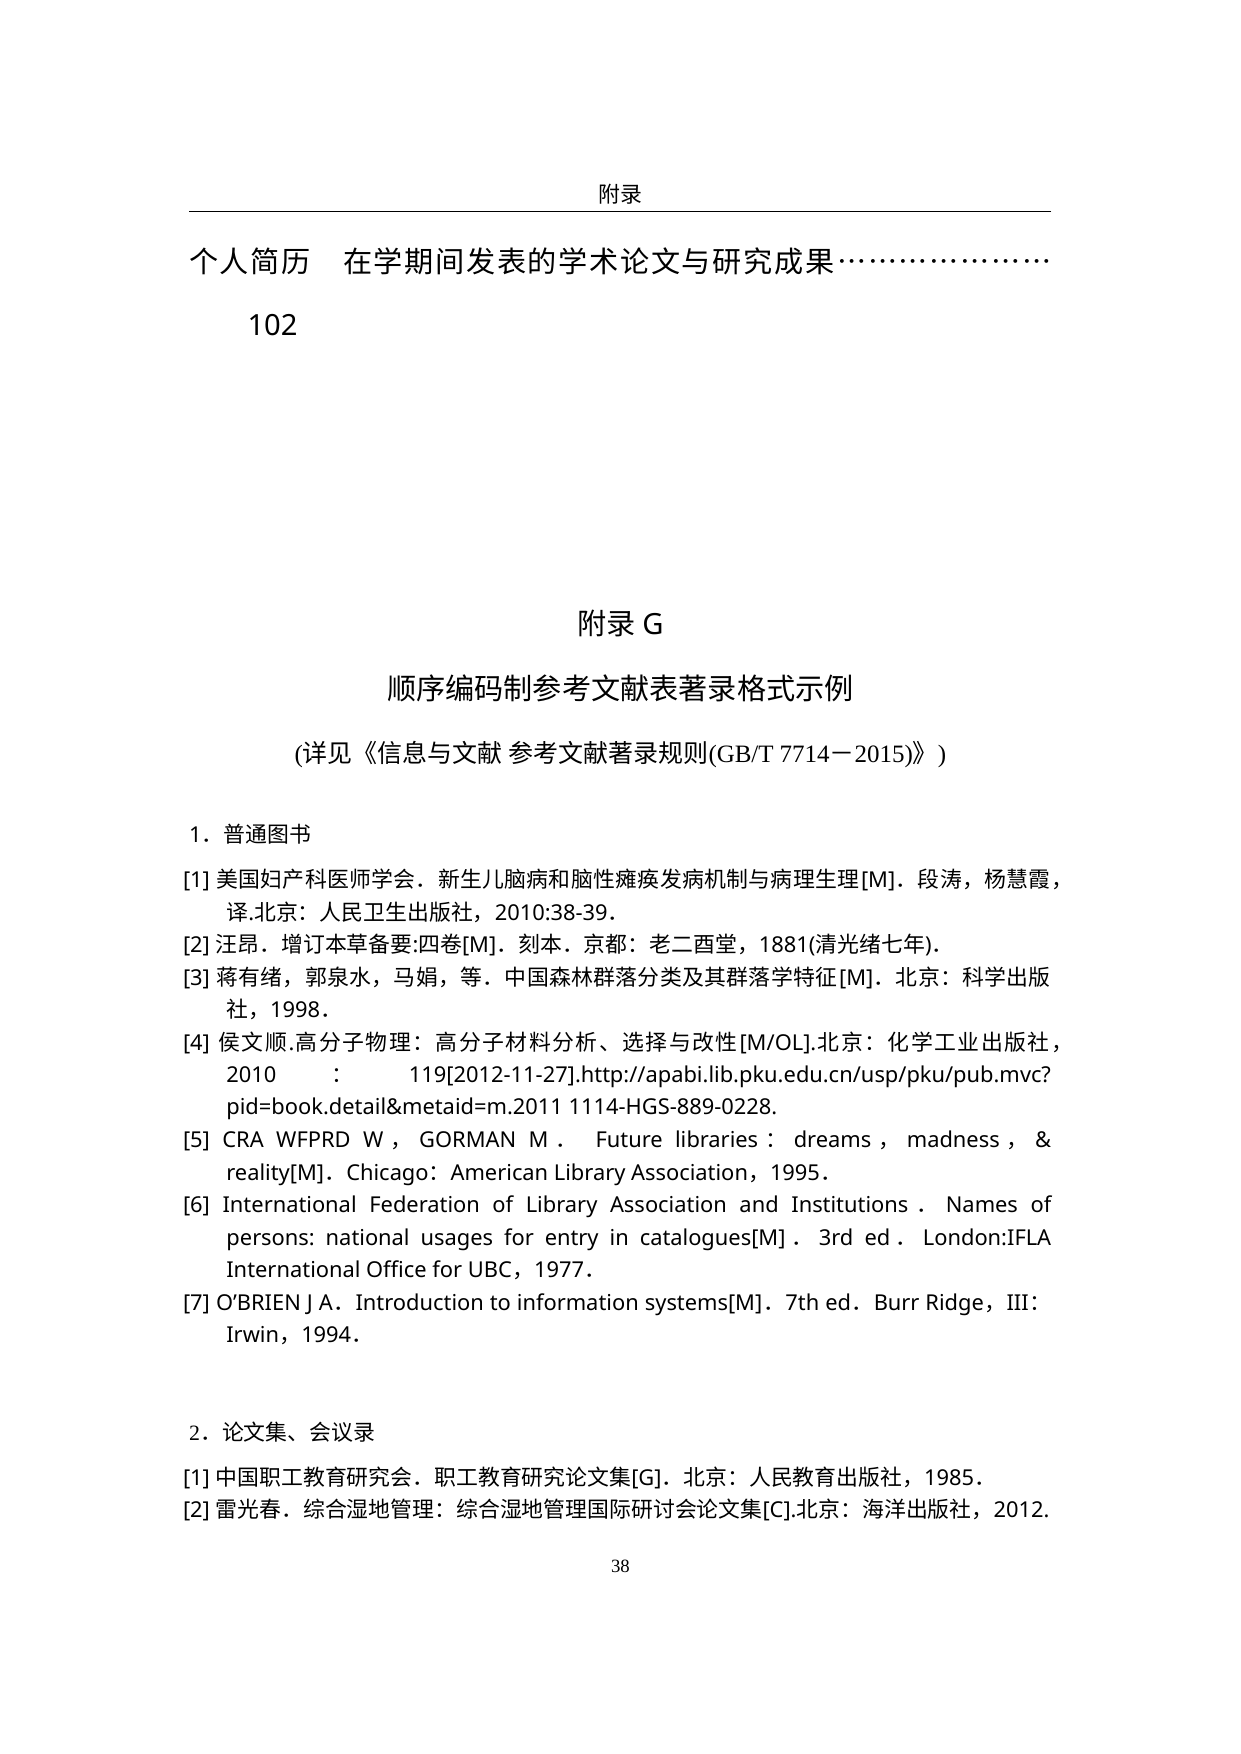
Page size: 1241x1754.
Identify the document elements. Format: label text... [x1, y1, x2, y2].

text 个人简历 在学期间发表的学术论文与研究成果…………………102 [189, 227, 1051, 357]
text (详见《信息与文献 参考文献著录规则(GB/T 7714－2015)》) [189, 719, 1051, 784]
text [1] 美国妇产科医师学会．新生儿脑病和脑性瘫痪发病机制与病理生理[M]．段涛，杨慧霞，译.北京：人民卫生出版社，2010:38-39． [183, 862, 1051, 927]
text [1] 中国职工教育研究会．职工教育研究论文集[G]．北京：人民教育出版社，1985． [183, 1459, 1051, 1492]
text [6] International Federation of Library Association and Institutions．Names of persons: national usages for entry in catalogues[M]．3rd ed．London:IFLA International Office for UBC，1977． [183, 1187, 1051, 1284]
text 附录 G [189, 589, 1051, 654]
text [4] 侯文顺.高分子物理：高分子材料分析、选择与改性[M/OL].北京：化学工业出版社，2010：119[2012-11-27].http://apabi.lib.pku.edu.cn/usp/pku/pub.mvc?pid=book.detail&metaid=m.2011 1114-HGS-889-0228. [183, 1024, 1051, 1122]
text 顺序编码制参考文献表著录格式示例 [189, 654, 1051, 719]
text 2．论文集、会议录 [189, 1414, 1051, 1447]
text [3] 蒋有绪，郭泉水，马娟，等．中国森林群落分类及其群落学特征[M]．北京：科学出版社，1998． [183, 959, 1051, 1024]
text [2] 汪昂．增订本草备要:四卷[M]．刻本．京都：老二酉堂，1881(清光绪七年)． [183, 927, 1051, 959]
text [5] CRA WFPRD W，GORMAN M． Future libraries：dreams，madness，& reality[M]．Chicago：American Library Association，1995． [183, 1122, 1051, 1187]
text 1．普通图书 [189, 817, 1051, 849]
text [2] 雷光春．综合湿地管理：综合湿地管理国际研讨会论文集[C].北京：海洋出版社，2012. [183, 1492, 1051, 1524]
text [7] O’BRIEN J A．Introduction to information systems[M]．7th ed．Burr Ridge，III： Irwin，1994． [183, 1284, 1051, 1349]
